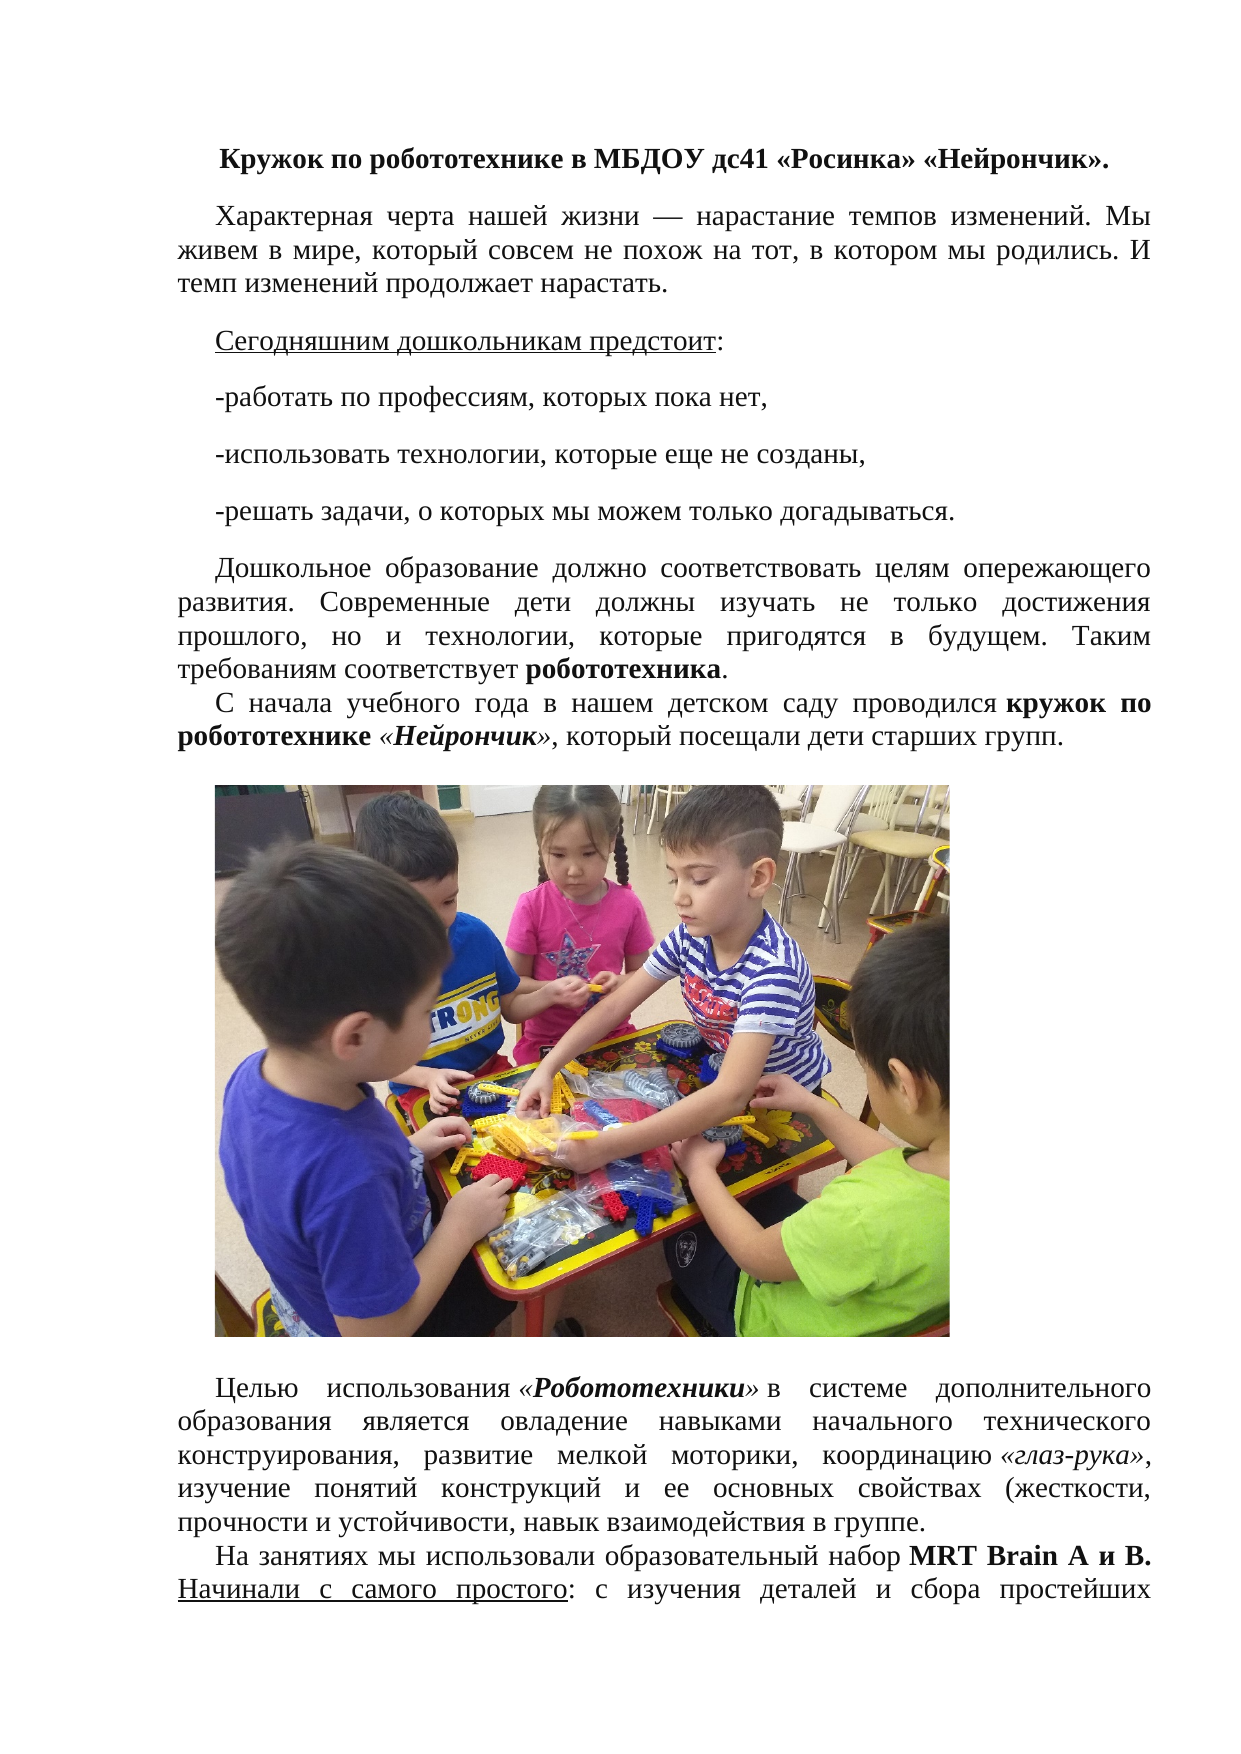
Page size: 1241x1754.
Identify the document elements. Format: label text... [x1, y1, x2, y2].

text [177, 1538, 1152, 1605]
text -работать по профессиям, которых пока нет, [177, 379, 1152, 413]
text -использовать технологии, которые еще не созданы, [177, 437, 1152, 470]
text С начала учебного года в нашем детском саду проводился кружок по робототехнике «Нейрончик», который посещали дети старших групп. [177, 685, 1152, 752]
picture [214, 785, 950, 1337]
text Сегодняшним дошкольникам предстоит: [177, 323, 1152, 356]
text Характерная черта нашей жизни — нарастание темпов изменений. Мы живем в мире, который совсем не похож на тот, в котором мы родились. И темп изменений продолжает нарастать. [177, 198, 1152, 299]
text Дошкольное образование должно соответствовать целям опережающего развития. Современные дети должны изучать не только достижения прошлого, но и технологии, которые пригодятся в будущем. Таким требованиям соответствует робототехника. [177, 551, 1152, 685]
text Кружок по робототехнике в МБДОУ дс41 «Росинка» «Нейрончик». [177, 142, 1152, 175]
text -решать задачи, о которых мы можем только догадываться. [177, 493, 1152, 527]
text Целью использования «Робототехники» в системе дополнительного образования является овладение навыками начального технического конструирования, развитие мелкой моторики, координацию «глаз-рука», изучение понятий конструкций и ее основных свойствах (жесткости, прочности и устойчивости, навык взаимодействия в группе. [177, 1370, 1152, 1538]
